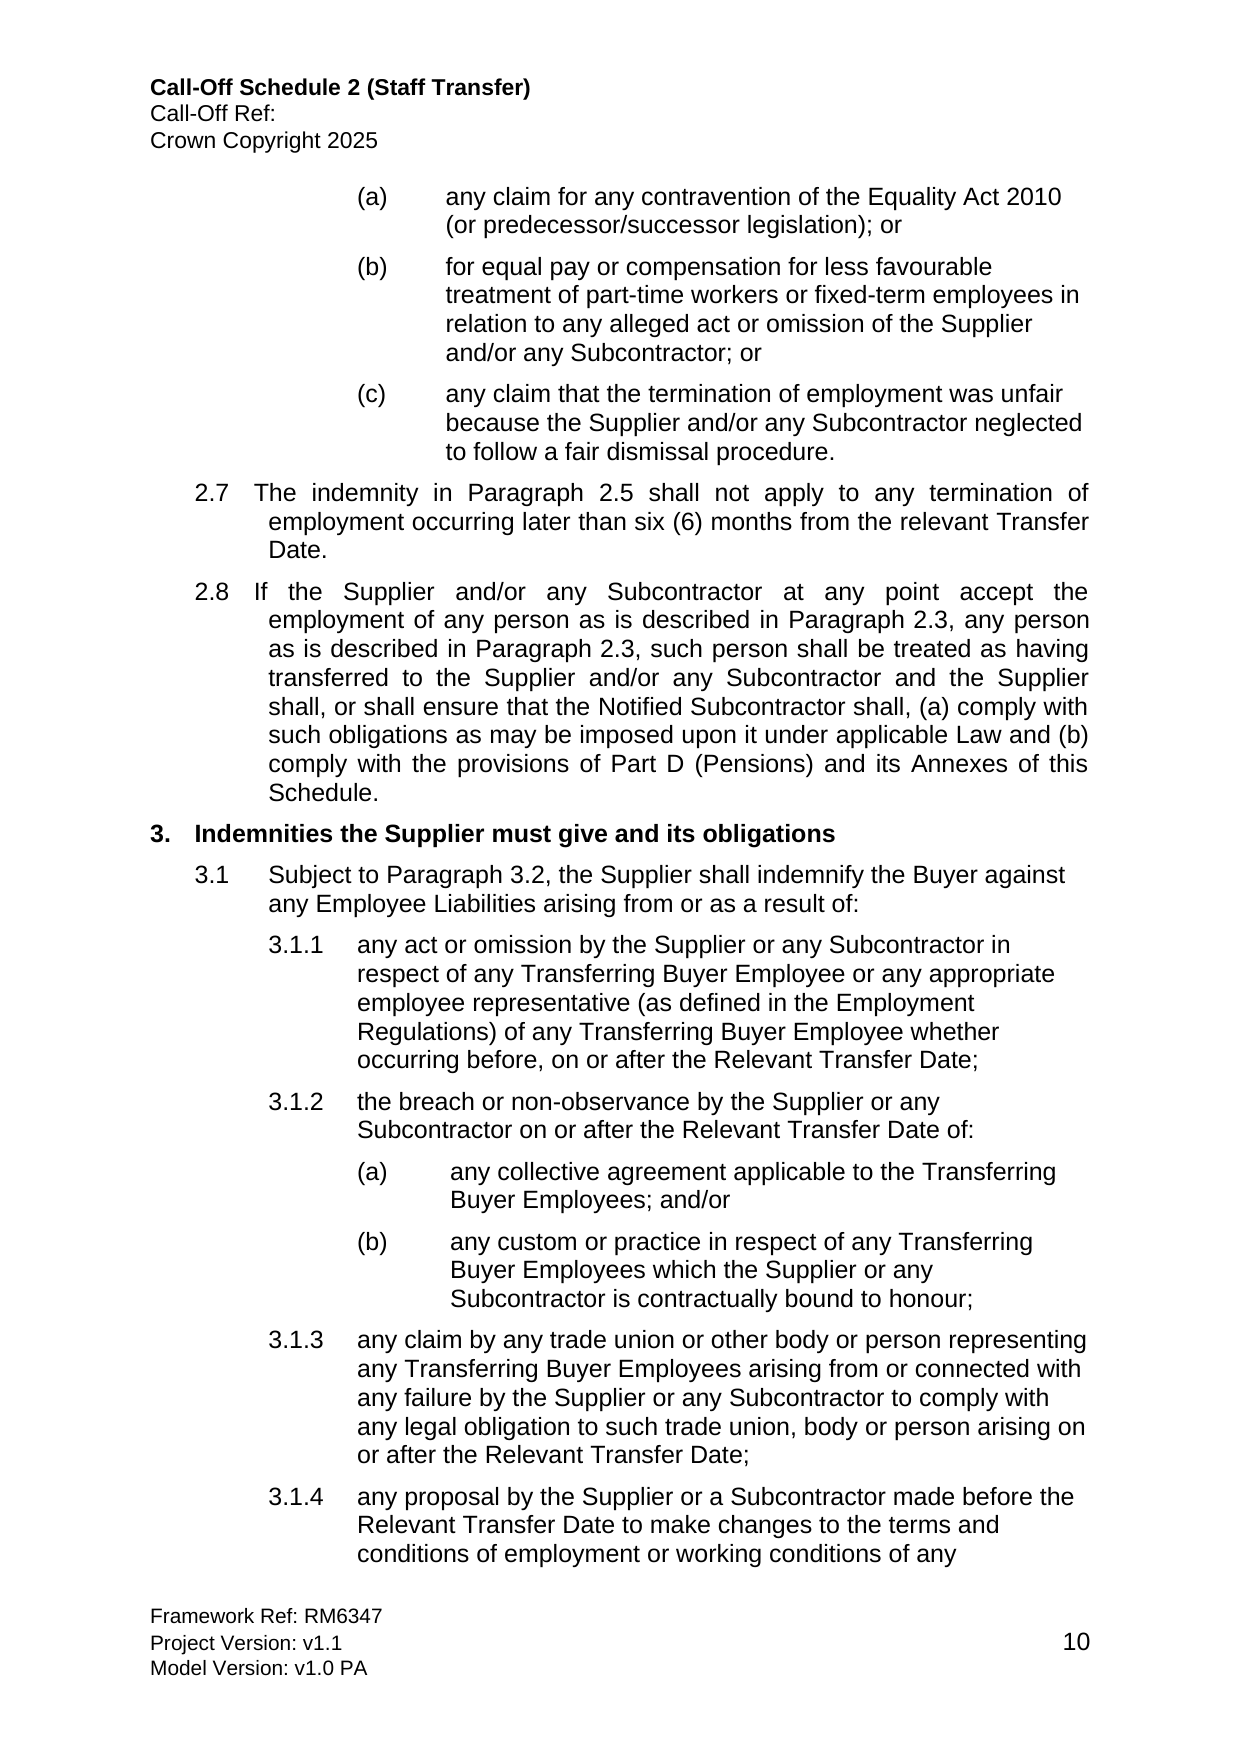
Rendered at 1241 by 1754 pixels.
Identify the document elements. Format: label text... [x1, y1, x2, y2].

list any act or omission by the Supplier or any Subcontractor in respect of any Transferring Buyer Employee or any appropriate employee representative (as defined in the Employment Regulations) of any Transferring Buyer Employee whether occurring before, on or after the Relevant Transfer Date; [268, 930, 1090, 1074]
list Subject to Paragraph 3.2, the Supplier shall indemnify the Buyer against any Employee Liabilities arising from or as a result of: [194, 860, 1090, 918]
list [268, 1482, 1090, 1568]
list any custom or practice in respect of any Transferring Buyer Employees which the Supplier or any Subcontractor is contractually bound to honour; [357, 1227, 1090, 1313]
list for equal pay or compensation for less favourable treatment of part-time workers or fixed-term employees in relation to any alleged act or omission of the Supplier and/or any Subcontractor; or [357, 252, 1090, 367]
list any claim that the termination of employment was unfair because the Supplier and/or any Subcontractor neglected to follow a fair dismissal procedure. [357, 379, 1090, 465]
list any claim for any contravention of the Equality Act 2010 (or predecessor/successor legislation); or [357, 182, 1090, 239]
list The indemnity in Paragraph 2.5 shall not apply to any termination of employment occurring later than six (6) months from the relevant Transfer Date. [194, 478, 1090, 564]
list If the Supplier and/or any Subcontractor at any point accept the employment of any person as is described in Paragraph 2.3, any person as is described in Paragraph 2.3, such person shall be treated as having transferred to the Supplier and/or any Subcontractor and the Supplier shall, or shall ensure that the Notified Subcontractor shall, (a) comply with such obligations as may be imposed upon it under applicable Law and (b) comply with the provisions of Part D (Pensions) and its Annexes of this Schedule. [194, 577, 1090, 807]
list Indemnities the Supplier must give and its obligations [150, 819, 1090, 848]
list the breach or non-observance by the Supplier or any Subcontractor on or after the Relevant Transfer Date of: [268, 1087, 1090, 1144]
list any claim by any trade union or other body or person representing any Transferring Buyer Employees arising from or connected with any failure by the Supplier or any Subcontractor to comply with any legal obligation to such trade union, body or person arising on or after the Relevant Transfer Date; [268, 1325, 1090, 1469]
list any collective agreement applicable to the Transferring Buyer Employees; and/or [357, 1157, 1090, 1214]
